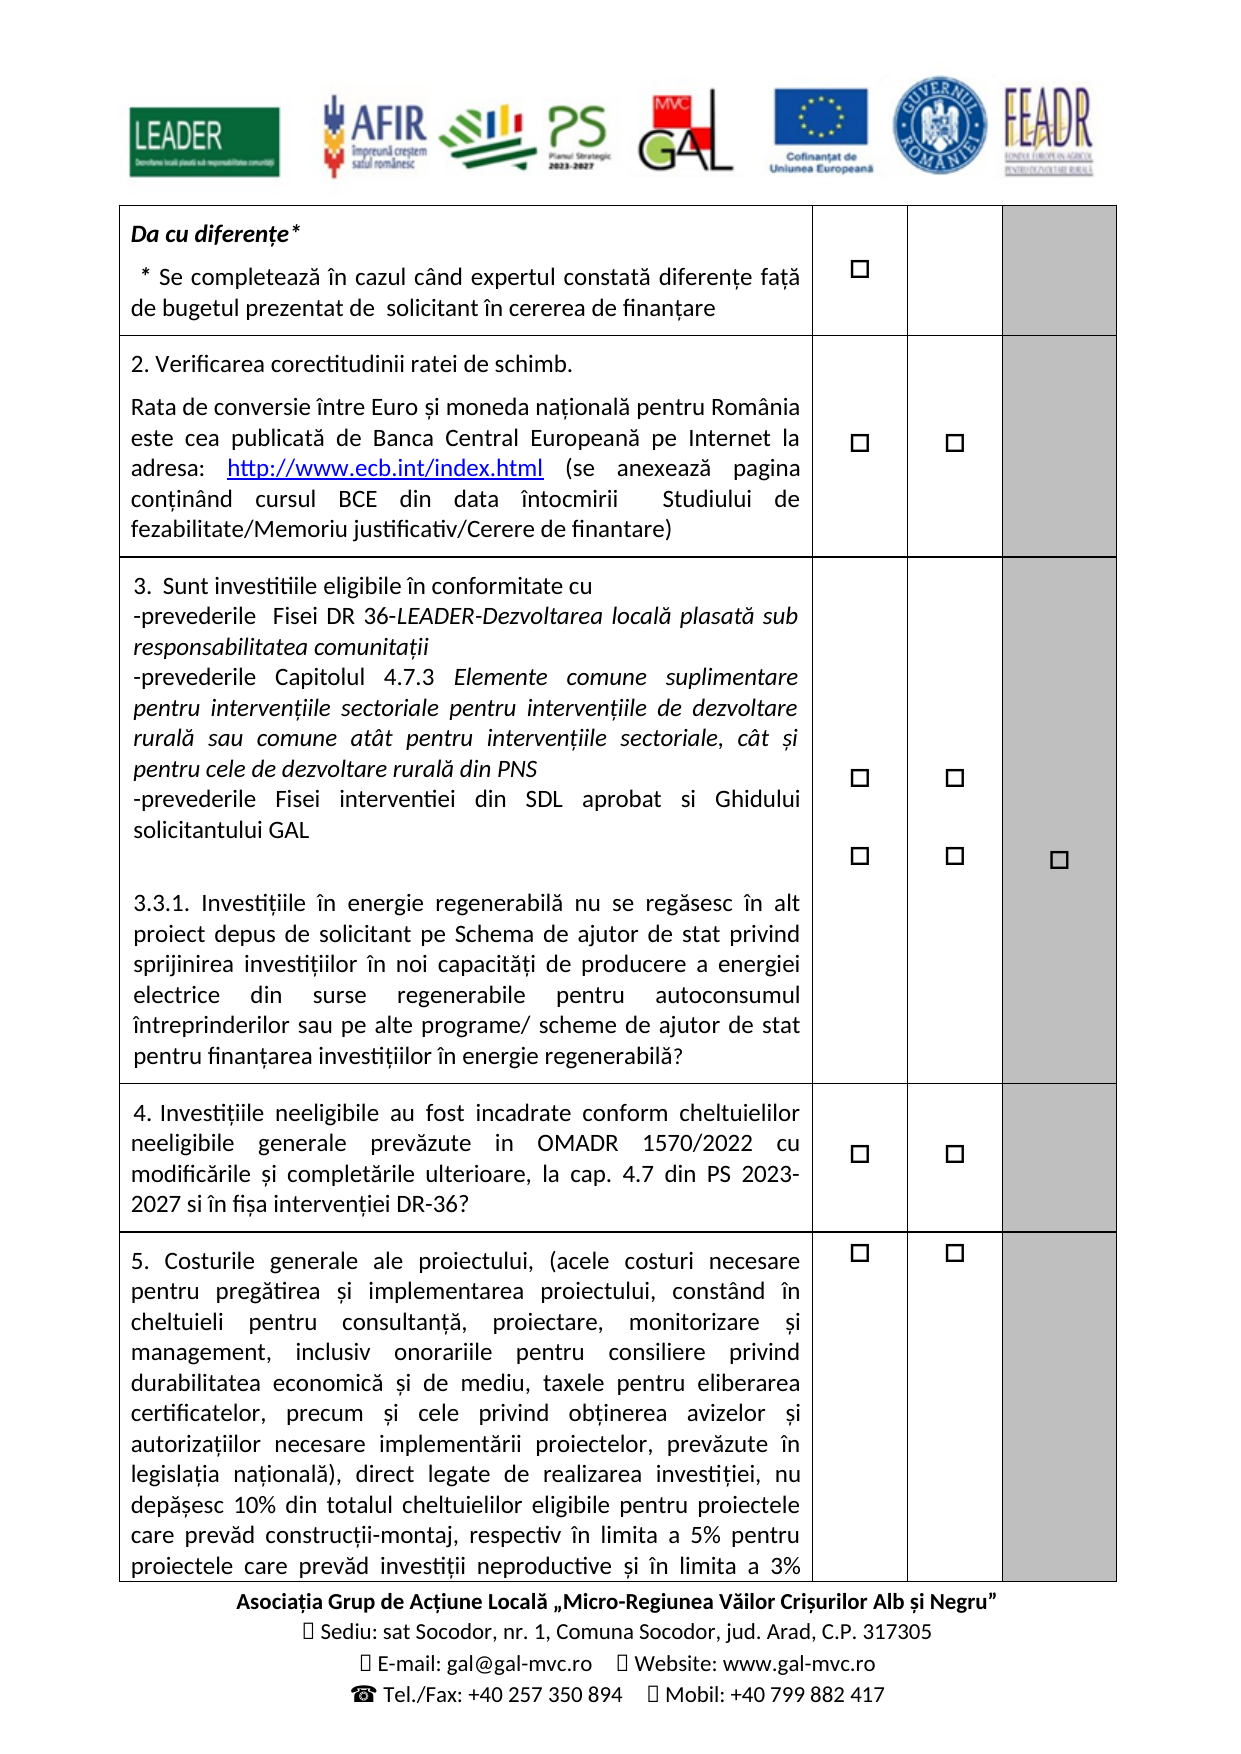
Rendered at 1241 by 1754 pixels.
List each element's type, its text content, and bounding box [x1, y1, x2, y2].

table_cell [813, 206, 907, 335]
table_cell Sunt investitiile eligibile în conformitate cu -prevederile Fisei DR 36-LEADER-Dezvoltarea locală plasată sub responsabilitatea comunitații -prevederile Capitolul 4.7.3 Elemente comune suplimentare pentru intervențiile sectoriale pentru intervențiile de dezvoltare rurală sau comune atât pentru intervențiile sectoriale, cât și pentru cele de dezvoltare rurală din PNS -prevederile Fisei interventiei din SDL aprobat si Ghidului solicitantului GAL 3.3.1. Investițiile în energie regenerabilă nu se regăsesc în alt proiect depus de solicitant pe Schema de ajutor de stat privind sprijinirea investiţiilor în noi capacităţi de producere a energiei electrice din surse regenerabile pentru autoconsumul întreprinderilor sau pe alte programe/ scheme de ajutor de stat pentru finanțarea investițiilor în energie regenerabilă? [120, 558, 812, 1083]
table_cell [908, 1233, 1002, 1581]
table_cell [813, 336, 907, 556]
table_cell [1003, 1233, 1116, 1581]
picture [118, 60, 1116, 205]
table_cell [813, 558, 907, 1083]
table_cell [908, 558, 1002, 1083]
table_cell [1003, 206, 1116, 335]
table_cell [1003, 558, 1116, 1083]
table_cell [908, 206, 1002, 335]
table_cell [908, 1084, 1002, 1231]
table_cell Investiţiile neeligibile au fost incadrate conform cheltuielilor neeligibile generale prevăzute in OMADR 1570/2022 cu modificările şi completările ulterioare, la cap. 4.7 din PS 2023-2027 si în fișa intervenţiei DR-36? [120, 1084, 812, 1231]
table_cell [813, 1233, 907, 1581]
table_cell [1003, 1084, 1116, 1231]
table_cell [908, 336, 1002, 556]
table_cell [1003, 336, 1116, 556]
table_cell [813, 1084, 907, 1231]
table_cell 2. Verificarea corectitudinii ratei de schimb. Rata de conversie între Euro şi moneda naţională pentru România este cea publicată de Banca Central Europeană pe Internet la adresa: http://www.ecb.int/index.html (se anexează pagina conţinând cursul BCE din data întocmirii Studiului de fezabilitate/Memoriu justificativ/Cerere de finantare) [120, 336, 812, 556]
